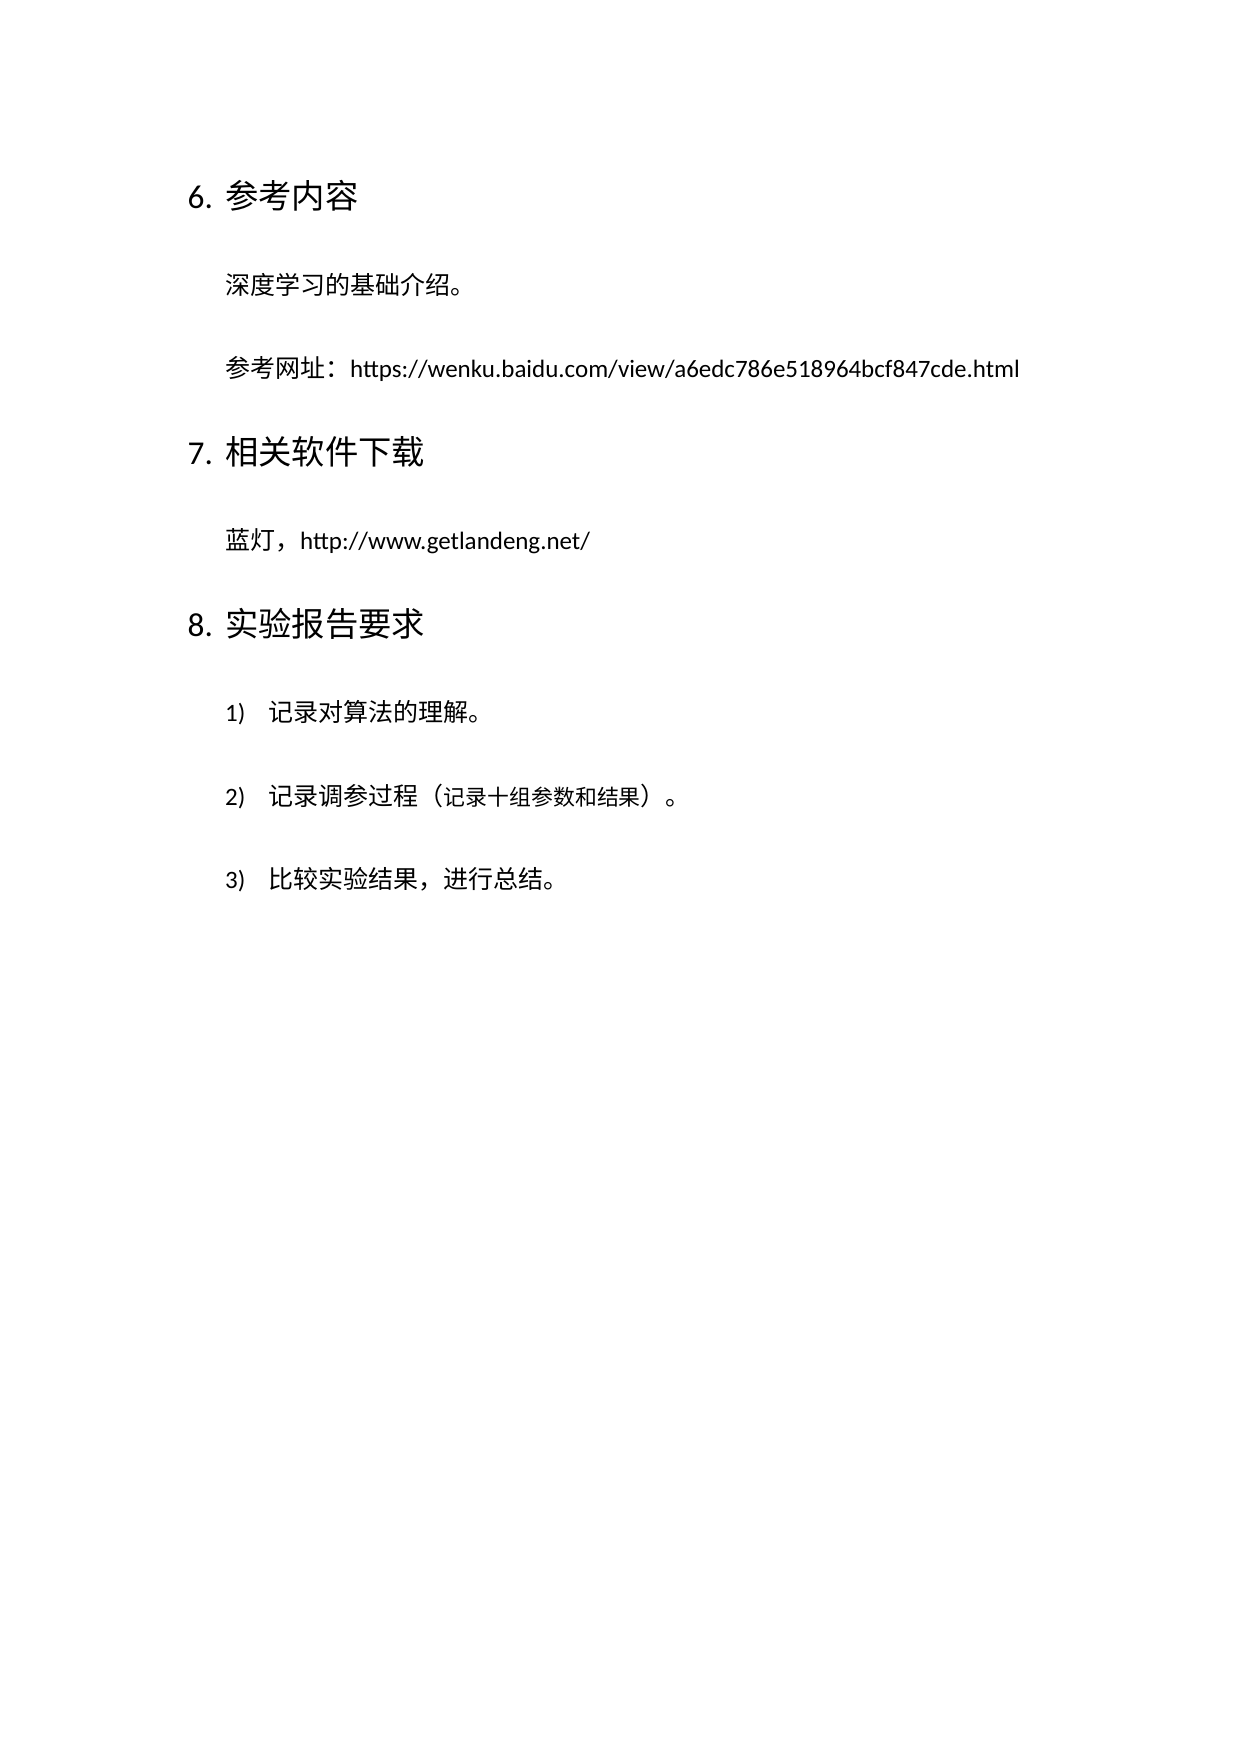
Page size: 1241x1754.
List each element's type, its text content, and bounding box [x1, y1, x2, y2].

list 比较实验结果，进行总结。 [225, 845, 1053, 910]
list 记录对算法的理解。 [225, 678, 1053, 743]
list 记录调参过程（记录十组参数和结果）。 [225, 762, 1053, 827]
text 深度学习的基础介绍。 [187, 251, 1053, 316]
text 蓝灯，http://www.getlandeng.net/ [187, 506, 1053, 571]
list 相关软件下载 [187, 417, 1053, 482]
list 实验报告要求 [187, 589, 1053, 654]
list 参考内容 [187, 162, 1053, 227]
text 参考网址：https://wenku.baidu.com/view/a6edc786e518964bcf847cde.html [187, 334, 1053, 399]
